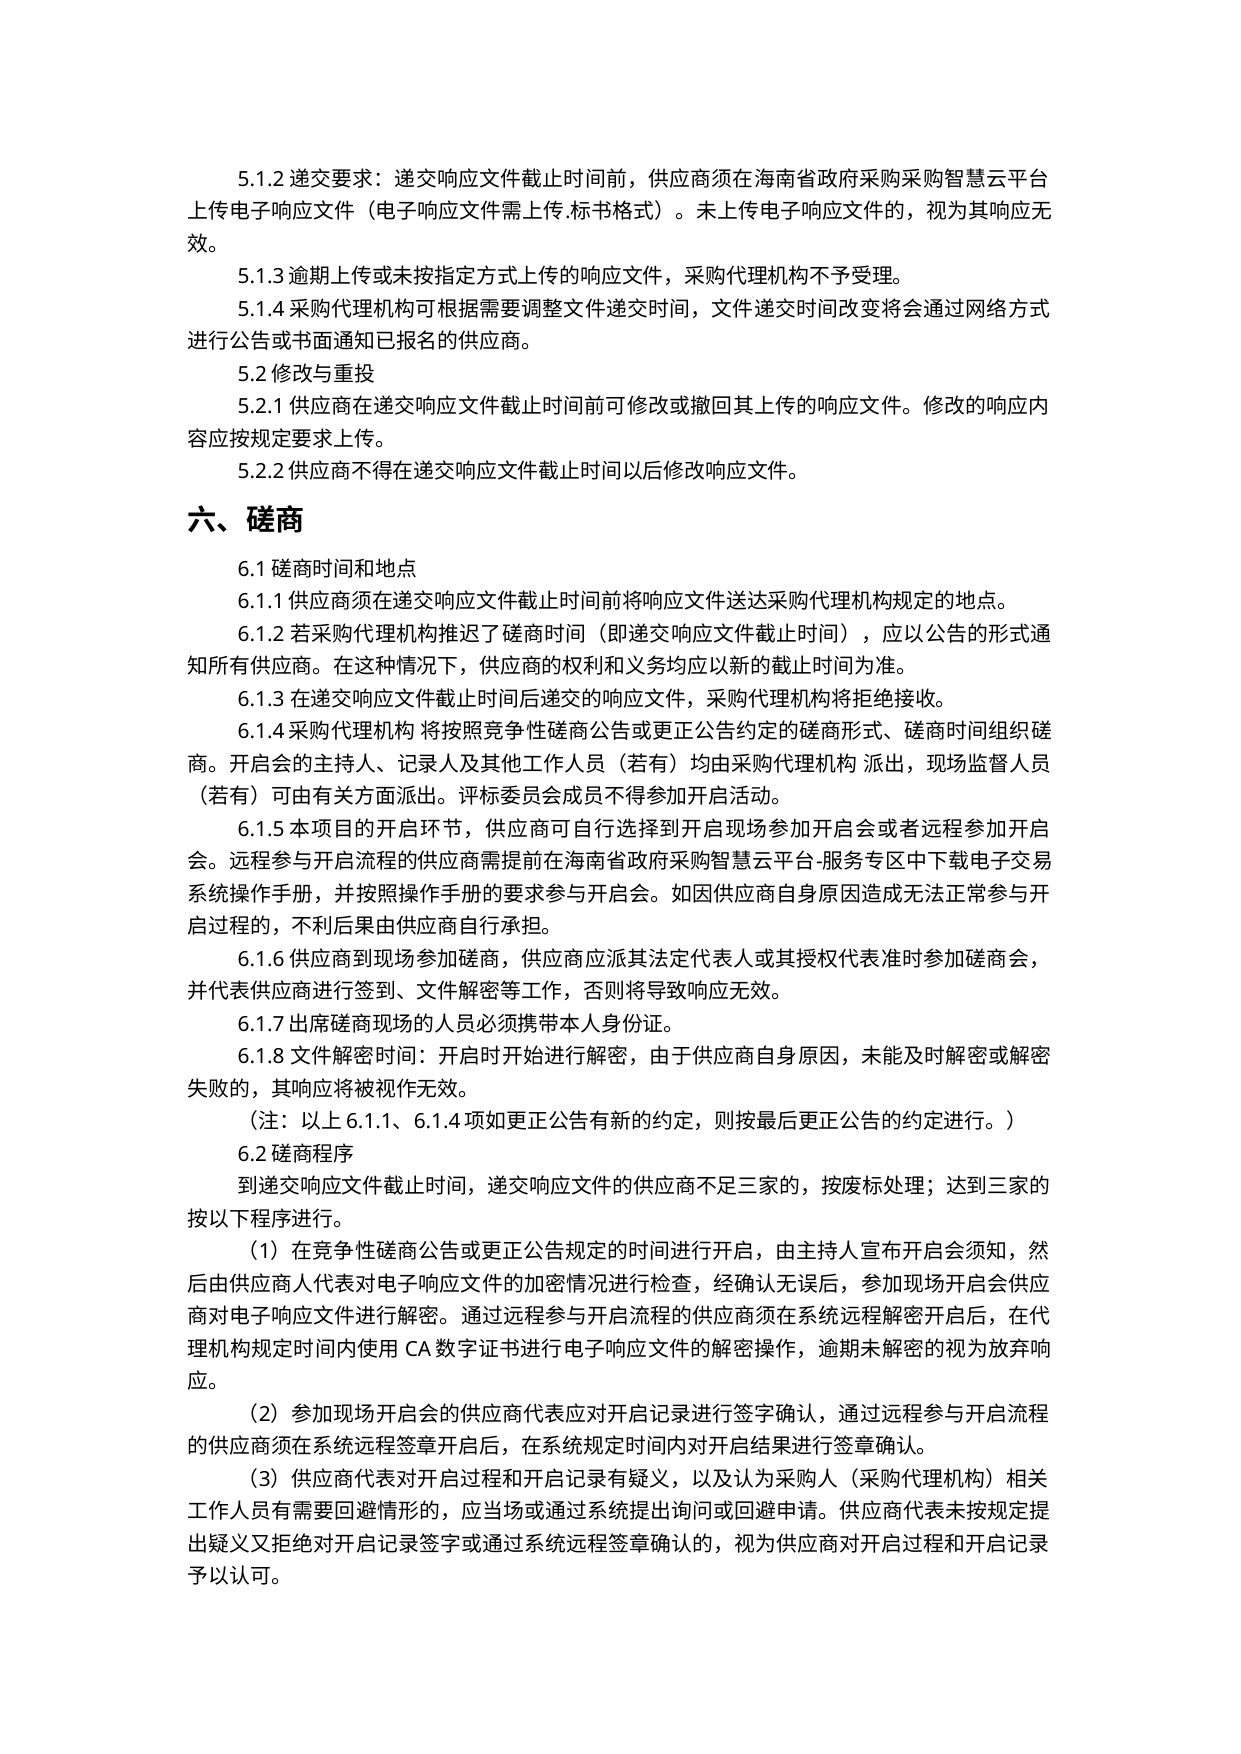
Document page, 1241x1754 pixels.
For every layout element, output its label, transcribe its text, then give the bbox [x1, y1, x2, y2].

text 6.1.4采购代理机构 将按照竞争性磋商公告或更正公告约定的磋商形式、磋商时间组织磋商。开启会的主持人、记录人及其他工作人员（若有）均由采购代理机构 派出，现场监督人员（若有）可由有关方面派出。评标委员会成员不得参加开启活动。 [187, 714, 1053, 812]
text 5.1.3逾期上传或未按指定方式上传的响应文件，采购代理机构不予受理。 [187, 259, 1053, 292]
text 5.1.2递交要求：递交响应文件截止时间前，供应商须在海南省政府采购采购智慧云平台上传电子响应文件（电子响应文件需上传.标书格式）。未上传电子响应文件的，视为其响应无效。 [187, 162, 1053, 259]
text （1）在竞争性磋商公告或更正公告规定的时间进行开启，由主持人宣布开启会须知，然后由供应商人代表对电子响应文件的加密情况进行检查，经确认无误后，参加现场开启会供应商对电子响应文件进行解密。通过远程参与开启流程的供应商须在系统远程解密开启后，在代理机构规定时间内使用CA数字证书进行电子响应文件的解密操作，逾期未解密的视为放弃响应。 [187, 1234, 1053, 1397]
text 6.1.8 文件解密时间：开启时开始进行解密，由于供应商自身原因，未能及时解密或解密失败的，其响应将被视作无效。 [187, 1039, 1053, 1104]
text 6.1.3 在递交响应文件截止时间后递交的响应文件，采购代理机构将拒绝接收。 [187, 682, 1053, 714]
text 6.2磋商程序 [187, 1137, 1053, 1169]
text 5.2修改与重投 [187, 357, 1053, 389]
text 6.1磋商时间和地点 [187, 552, 1053, 584]
text （2）参加现场开启会的供应商代表应对开启记录进行签字确认，通过远程参与开启流程的供应商须在系统远程签章开启后，在系统规定时间内对开启结果进行签章确认。 [187, 1397, 1053, 1462]
text （3）供应商代表对开启过程和开启记录有疑义，以及认为采购人（采购代理机构）相关工作人员有需要回避情形的，应当场或通过系统提出询问或回避申请。供应商代表未按规定提出疑义又拒绝对开启记录签字或通过系统远程签章确认的，视为供应商对开启过程和开启记录予以认可。 [187, 1462, 1053, 1592]
text 6.1.2 若采购代理机构推迟了磋商时间（即递交响应文件截止时间），应以公告的形式通知所有供应商。在这种情况下，供应商的权利和义务均应以新的截止时间为准。 [187, 617, 1053, 682]
text 5.2.2供应商不得在递交响应文件截止时间以后修改响应文件。 [187, 454, 1053, 487]
text 6.1.1供应商须在递交响应文件截止时间前将响应文件送达采购代理机构规定的地点。 [187, 584, 1053, 617]
text （注：以上6.1.1、6.1.4项如更正公告有新的约定，则按最后更正公告的约定进行。） [187, 1104, 1053, 1137]
text 6.1.6供应商到现场参加磋商，供应商应派其法定代表人或其授权代表准时参加磋商会，并代表供应商进行签到、文件解密等工作，否则将导致响应无效。 [187, 942, 1053, 1007]
text 5.2.1供应商在递交响应文件截止时间前可修改或撤回其上传的响应文件。修改的响应内容应按规定要求上传。 [187, 389, 1053, 454]
text 6.1.7出席磋商现场的人员必须携带本人身份证。 [187, 1007, 1053, 1039]
text 到递交响应文件截止时间，递交响应文件的供应商不足三家的，按废标处理；达到三家的按以下程序进行。 [187, 1169, 1053, 1234]
text 六、磋商 [187, 487, 1053, 552]
text 5.1.4采购代理机构可根据需要调整文件递交时间，文件递交时间改变将会通过网络方式进行公告或书面通知已报名的供应商。 [187, 292, 1053, 357]
text 6.1.5本项目的开启环节，供应商可自行选择到开启现场参加开启会或者远程参加开启会。远程参与开启流程的供应商需提前在海南省政府采购智慧云平台-服务专区中下载电子交易系统操作手册，并按照操作手册的要求参与开启会。如因供应商自身原因造成无法正常参与开启过程的，不利后果由供应商自行承担。 [187, 812, 1053, 942]
